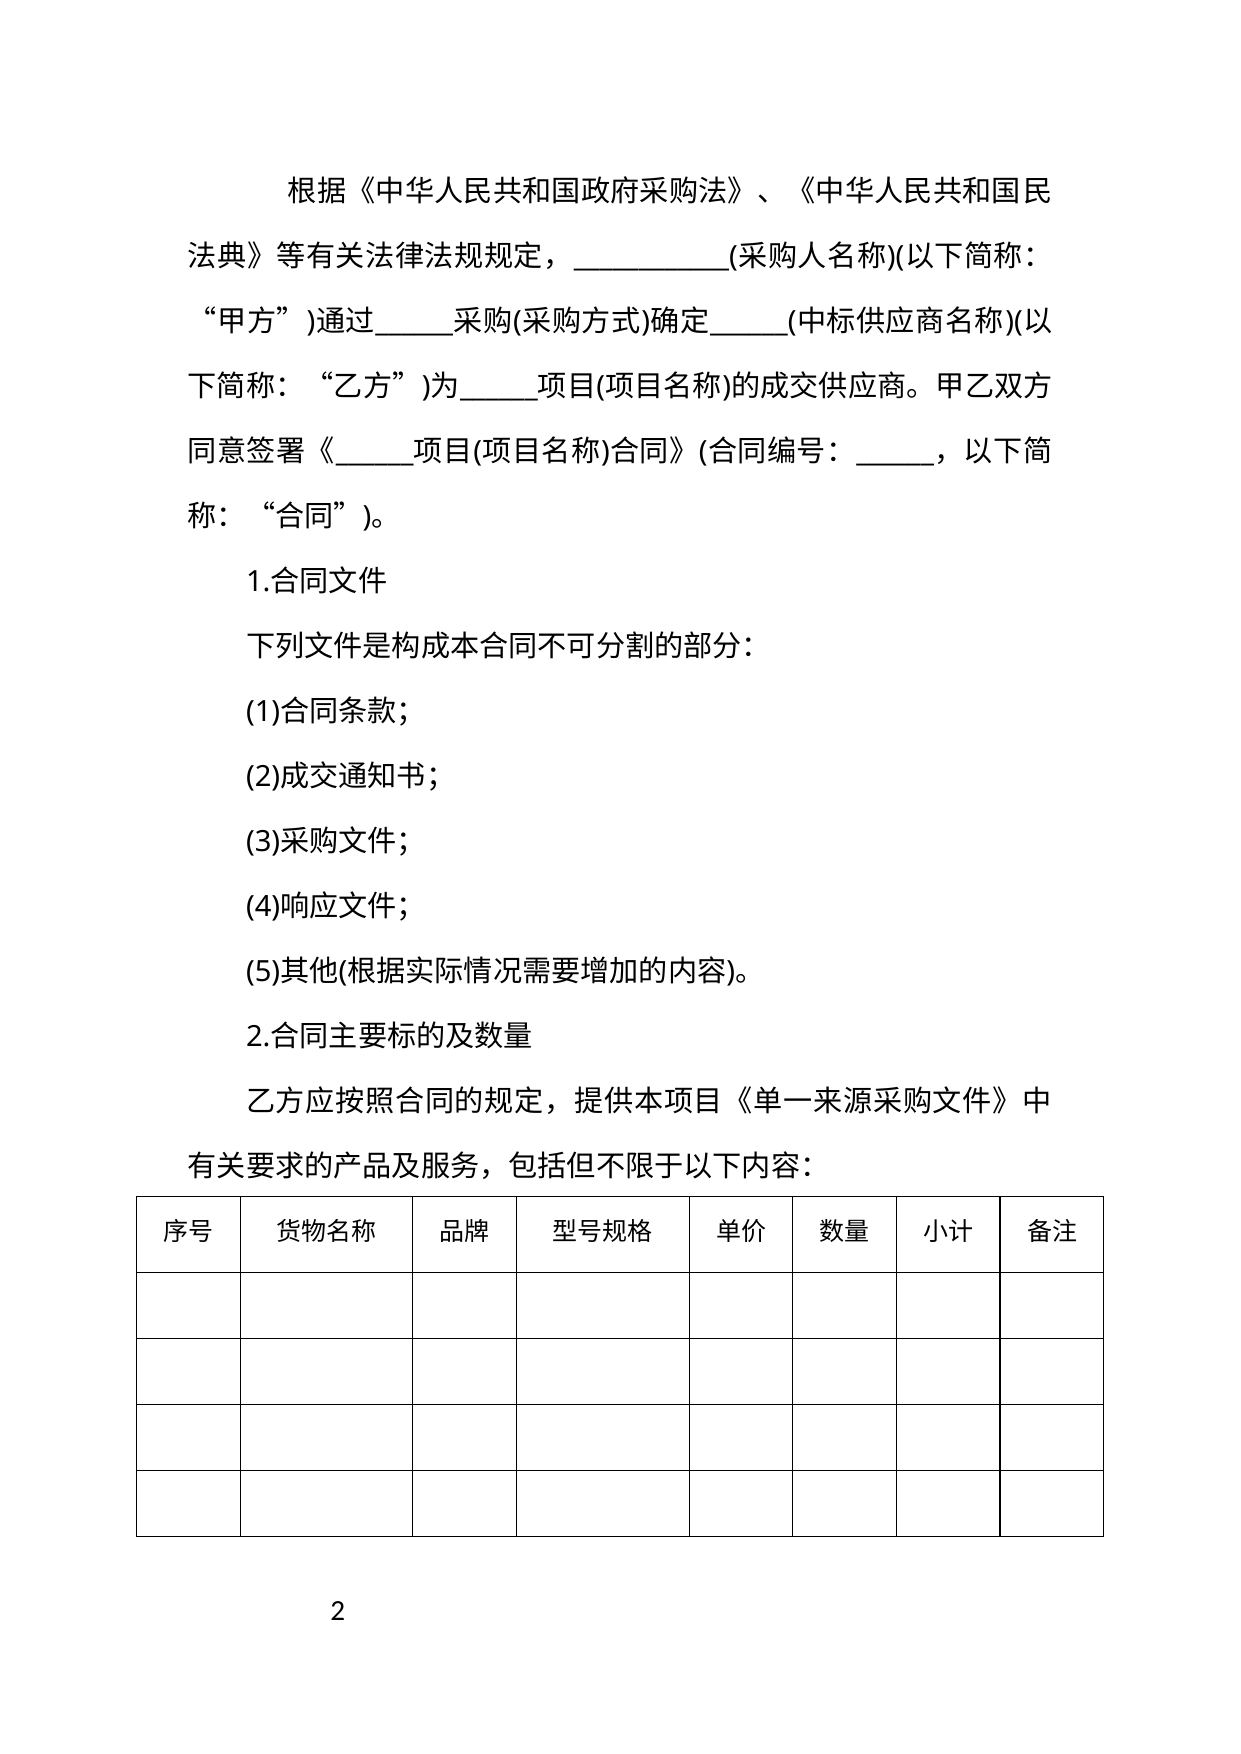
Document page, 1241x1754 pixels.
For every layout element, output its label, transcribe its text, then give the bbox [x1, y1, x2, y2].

table_header 备注 [1001, 1197, 1103, 1272]
text 乙方应按照合同的规定，提供本项目《单一来源采购文件》中有关要求的产品及服务，包括但不限于以下内容： [187, 1066, 1053, 1196]
table_header 型号规格 [517, 1197, 689, 1272]
table_header 品牌 [413, 1197, 516, 1272]
table_cell [1001, 1339, 1103, 1404]
table_cell [897, 1273, 999, 1338]
table_cell [897, 1405, 999, 1470]
text 2.合同主要标的及数量 [187, 1001, 1053, 1066]
text (1)合同条款； [187, 676, 1053, 741]
table_header 数量 [793, 1197, 896, 1272]
table_cell [793, 1339, 896, 1404]
table_cell [137, 1471, 240, 1536]
table_cell [793, 1471, 896, 1536]
table_cell [413, 1405, 516, 1470]
table_header 货物名称 [241, 1197, 412, 1272]
table_header 单价 [690, 1197, 792, 1272]
table_cell [517, 1471, 689, 1536]
table_header 小计 [897, 1197, 999, 1272]
table_cell [1001, 1405, 1103, 1470]
table_cell [241, 1405, 412, 1470]
text (3)采购文件； [187, 806, 1053, 871]
table_cell [1001, 1273, 1103, 1338]
table_cell [413, 1471, 516, 1536]
table_cell [137, 1405, 240, 1470]
table_cell [241, 1339, 412, 1404]
table_cell [1001, 1471, 1103, 1536]
text 根据《中华人民共和国政府采购法》、《中华人民共和国民法典》等有关法律法规规定，____________(采购人名称)(以下简称：“甲方”)通过______采购(采购方式)确定______(中标供应商名称)(以下简称：“乙方”)为______项目(项目名称)的成交供应商。甲乙双方同意签署《______项目(项目名称)合同》(合同编号：______，以下简称：“合同”)。 [187, 156, 1053, 546]
text (5)其他(根据实际情况需要增加的内容)。 [187, 936, 1053, 1001]
table_cell [517, 1405, 689, 1470]
text 1.合同文件 [187, 546, 1053, 611]
table_cell [793, 1273, 896, 1338]
table_cell [690, 1273, 792, 1338]
table_cell [793, 1405, 896, 1470]
table_cell [517, 1273, 689, 1338]
text (2)成交通知书； [187, 741, 1053, 806]
table_cell [897, 1339, 999, 1404]
table_cell [517, 1339, 689, 1404]
table_cell [137, 1273, 240, 1338]
table_cell [690, 1339, 792, 1404]
table_cell [137, 1339, 240, 1404]
text 下列文件是构成本合同不可分割的部分： [187, 611, 1053, 676]
table_cell [413, 1339, 516, 1404]
table_cell [241, 1471, 412, 1536]
text (4)响应文件； [187, 871, 1053, 936]
table_cell [413, 1273, 516, 1338]
table_cell [241, 1273, 412, 1338]
table_cell [690, 1405, 792, 1470]
table_header 序号 [137, 1197, 240, 1272]
table_cell [897, 1471, 999, 1536]
table_cell [690, 1471, 792, 1536]
